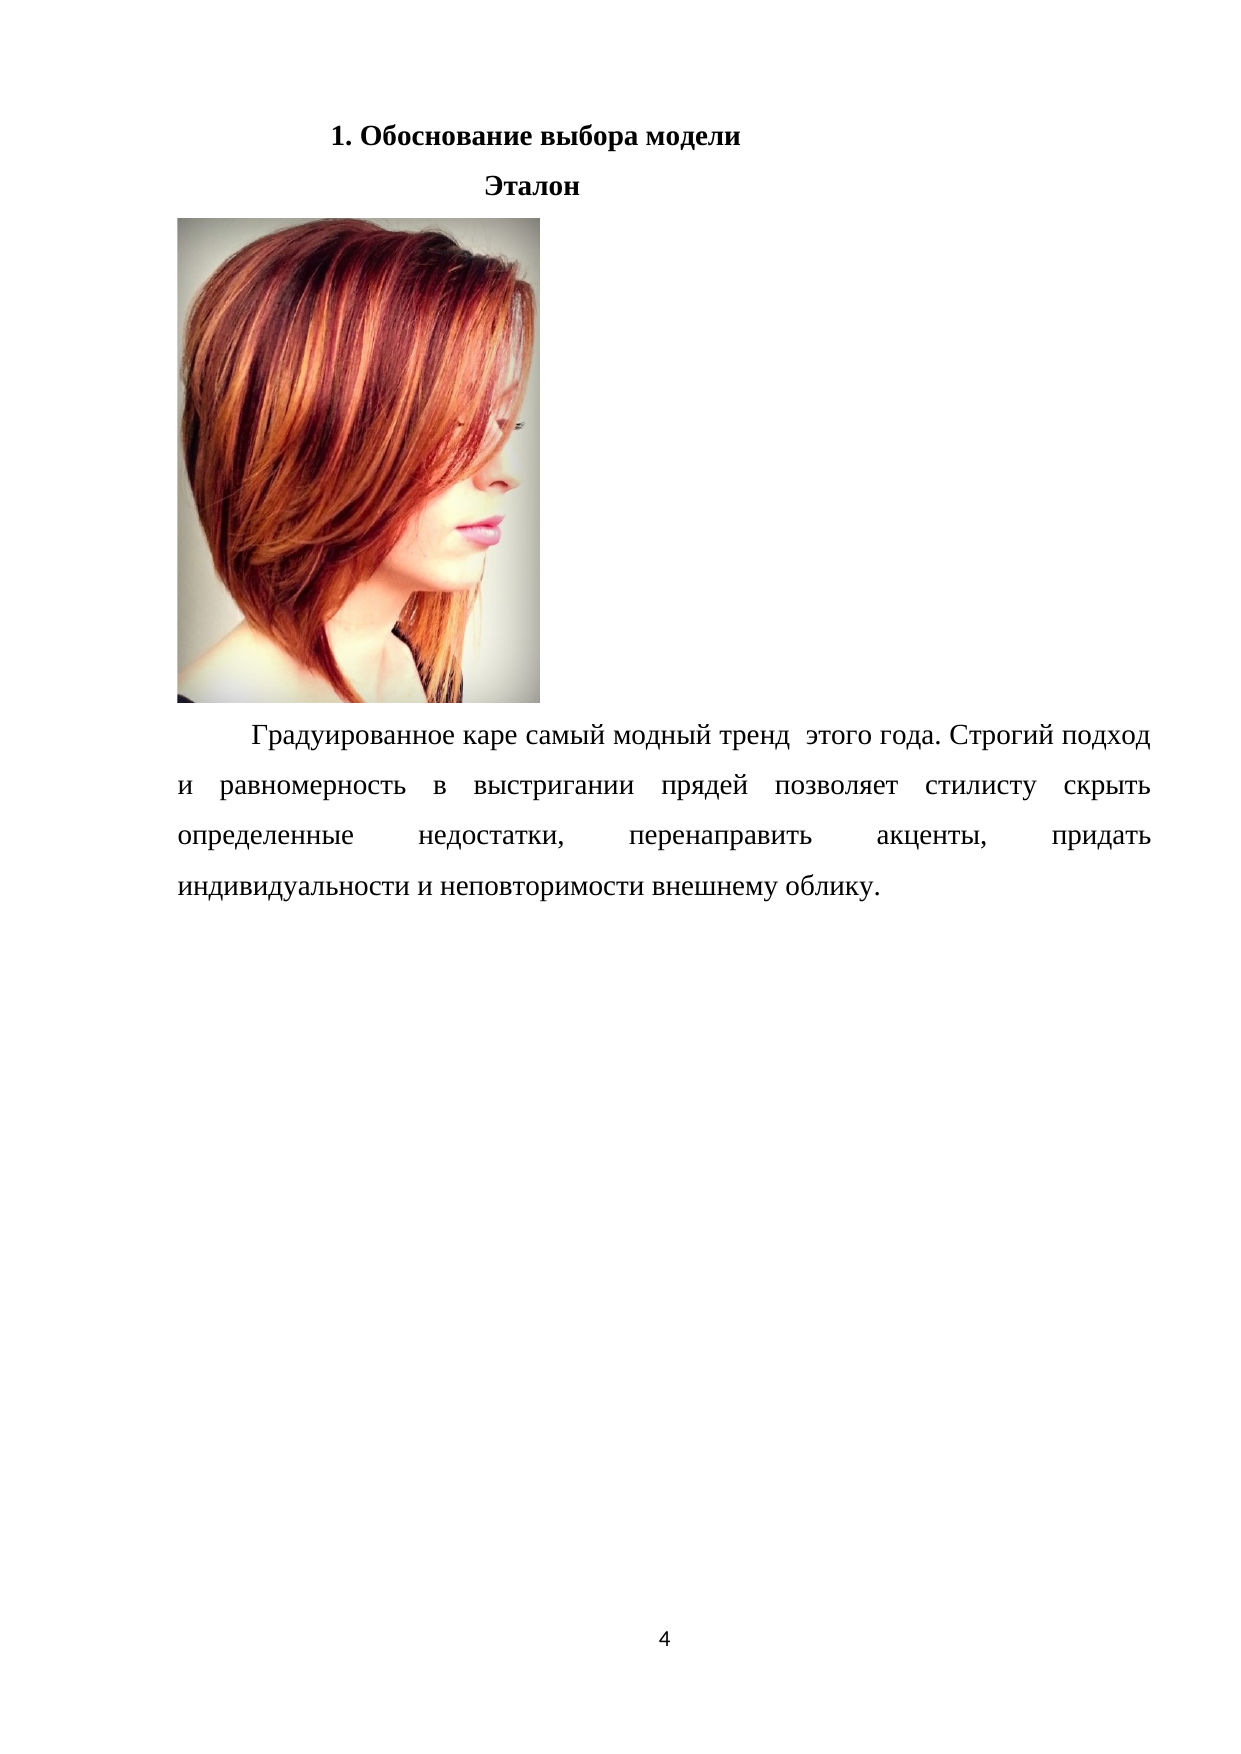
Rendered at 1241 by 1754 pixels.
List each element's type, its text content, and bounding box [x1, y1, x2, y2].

text Эталон [177, 168, 1152, 202]
picture [177, 218, 540, 703]
text Градуированное каре самый модный тренд этого года. Строгий подход и равномерность в выстригании прядей позволяет стилисту скрыть определенные недостатки, перенаправить акценты, придать индивидуальности и неповторимости внешнему облику. [177, 717, 1152, 901]
text 1. Обоснование выбора модели [177, 118, 1152, 152]
